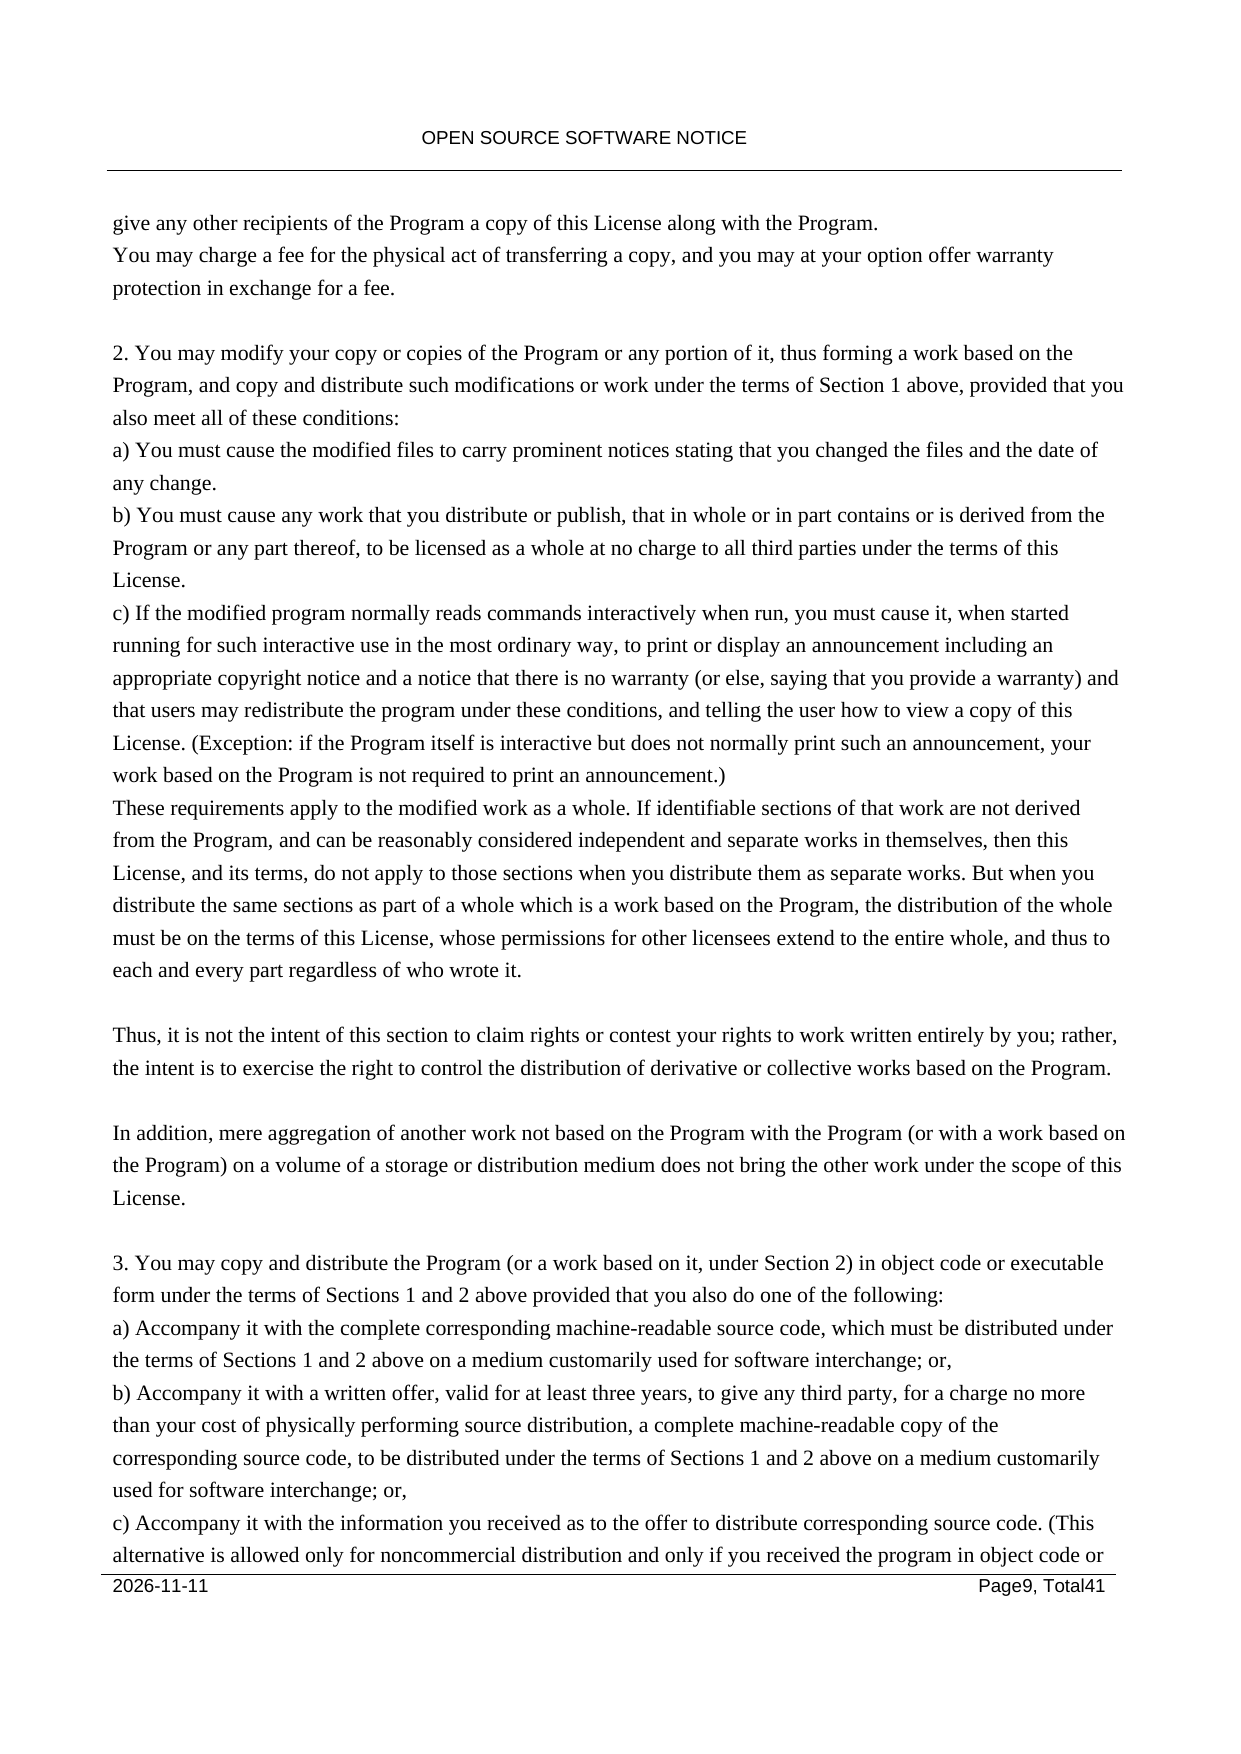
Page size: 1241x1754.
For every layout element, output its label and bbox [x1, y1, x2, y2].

text [112, 206, 1128, 1571]
